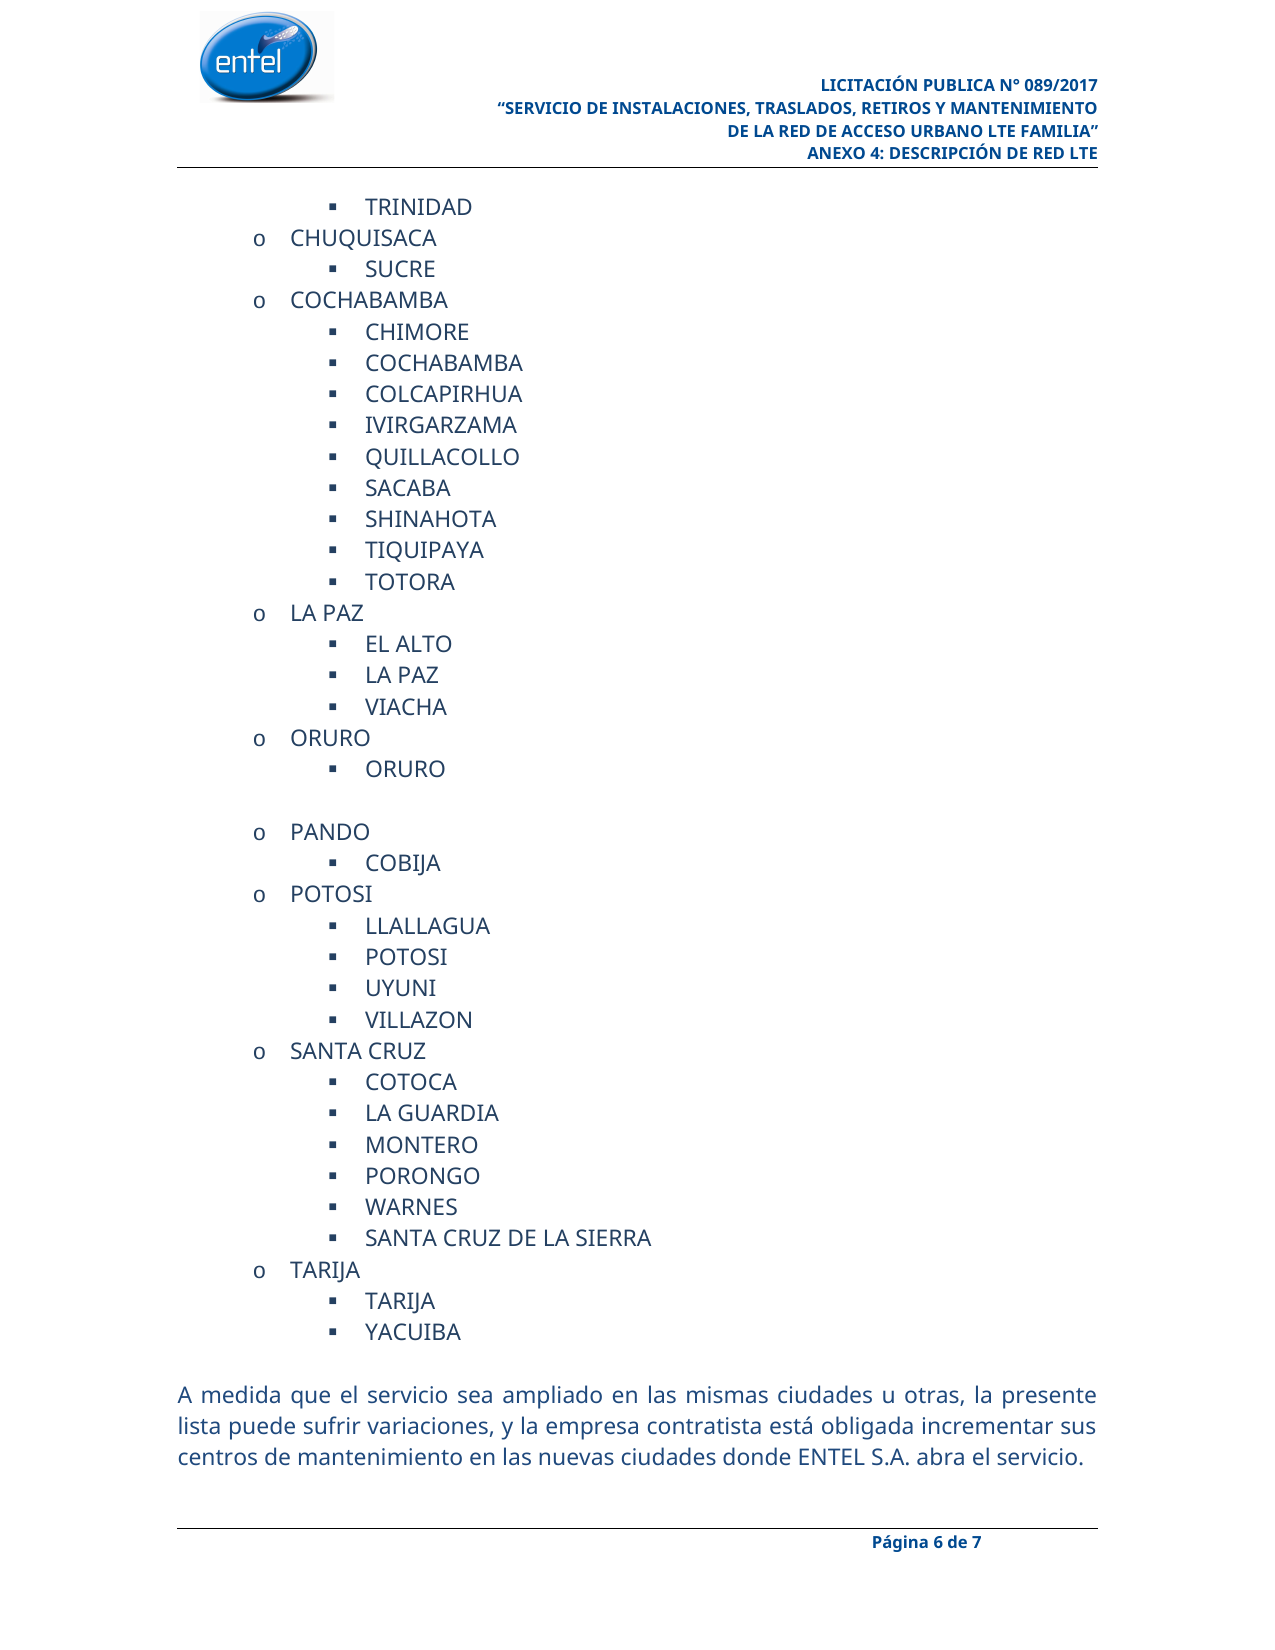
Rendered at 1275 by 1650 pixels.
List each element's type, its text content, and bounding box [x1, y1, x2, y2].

list SHINAHOTA [327, 503, 1098, 534]
list MONTERO [327, 1129, 1098, 1160]
list TARIJA [252, 1254, 1098, 1285]
list COTOCA [327, 1066, 1098, 1097]
list PANDO [252, 816, 1098, 847]
list LA GUARDIA [327, 1097, 1098, 1129]
list TRINIDAD [327, 190, 1098, 222]
list WARNES [327, 1191, 1098, 1222]
list CHIMORE [327, 316, 1098, 347]
list COBIJA [327, 847, 1098, 878]
list LLALLAGUA [327, 910, 1098, 941]
list LA PAZ [327, 659, 1098, 691]
list SACABA [327, 472, 1098, 503]
list UYUNI [327, 972, 1098, 1003]
list TARIJA [327, 1285, 1098, 1316]
text A medida que el servicio sea ampliado en las mismas ciudades u otras, la presente lista puede sufrir variaciones, y la empresa contratista está obligada incrementar sus centros de mantenimiento en las nuevas ciudades donde ENTEL S.A. abra el servicio. [177, 1379, 1098, 1472]
list PORONGO [327, 1160, 1098, 1191]
list QUILLACOLLO [327, 441, 1098, 472]
list TIQUIPAYA [327, 534, 1098, 566]
list COCHABAMBA [327, 347, 1098, 378]
list IVIRGARZAMA [327, 409, 1098, 441]
list POTOSI [252, 878, 1098, 910]
list COCHABAMBA [252, 284, 1098, 316]
list COLCAPIRHUA [327, 378, 1098, 409]
list TOTORA [327, 566, 1098, 597]
list ORURO [252, 722, 1098, 753]
list VILLAZON [327, 1003, 1098, 1035]
list ORURO [327, 753, 1098, 784]
list POTOSI [327, 941, 1098, 972]
list SANTA CRUZ [252, 1035, 1098, 1066]
list SANTA CRUZ DE LA SIERRA [327, 1222, 1098, 1254]
list VIACHA [327, 691, 1098, 722]
picture [199, 11, 335, 103]
list SUCRE [327, 253, 1098, 284]
list LA PAZ [252, 597, 1098, 628]
list YACUIBA [327, 1316, 1098, 1347]
list CHUQUISACA [252, 222, 1098, 253]
list EL ALTO [327, 628, 1098, 659]
